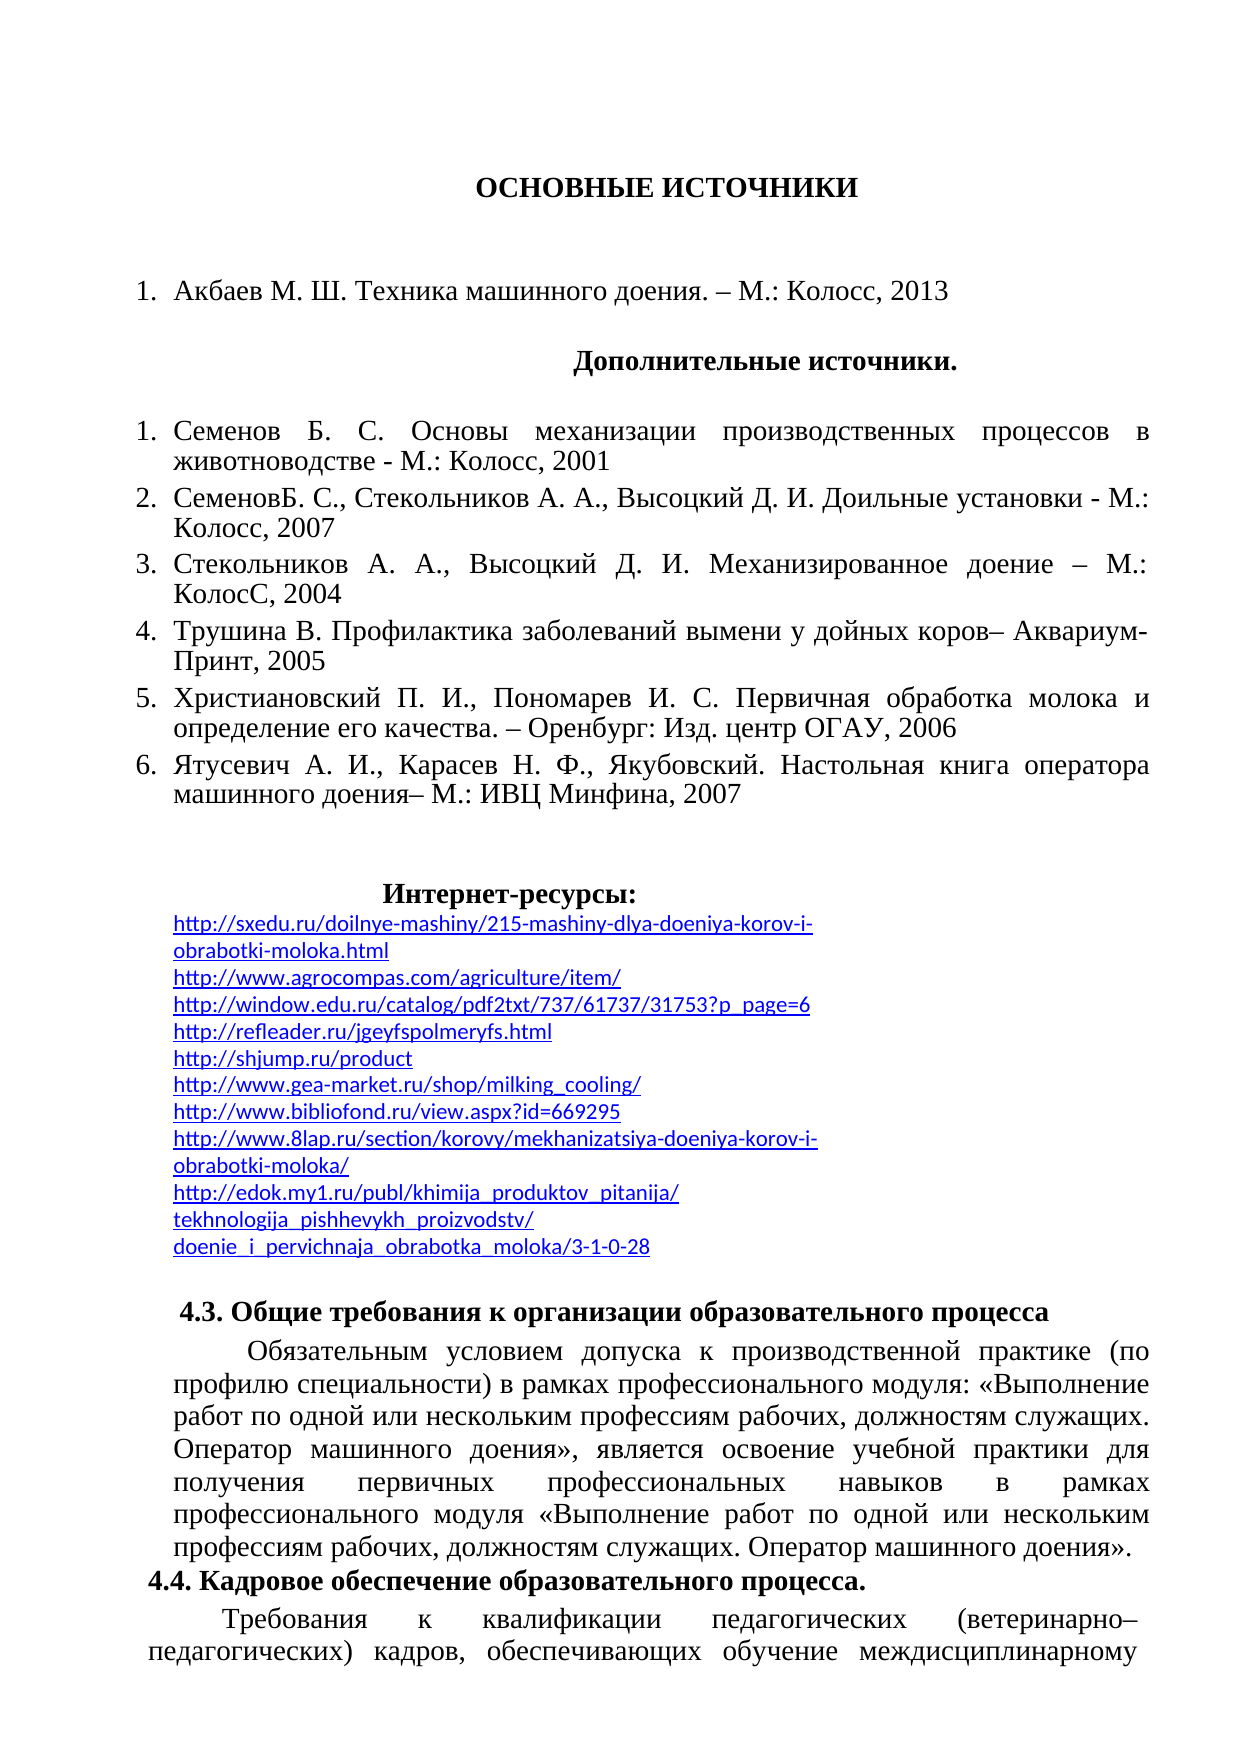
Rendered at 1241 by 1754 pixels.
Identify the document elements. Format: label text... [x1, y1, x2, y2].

text http://shjump.ru/product [173, 1044, 846, 1071]
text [148, 1603, 1138, 1666]
text http://refleader.ru/jgeyfspolmeryfs.html [173, 1018, 846, 1044]
list Семенов Б. С. Основы механизации производственных процессов в животноводстве - М.: Колосс, 2001 [135, 417, 1151, 477]
text http://edok.my1.ru/publ/khimija_produktov_pitanija/tekhnologija_pishhevykh_proizvodstv/doenie_i_pervichnaja_obrabotka_moloka/3-1-0-28 [173, 1179, 846, 1260]
text http://www.gea-market.ru/shop/milking_cooling/ [173, 1071, 846, 1098]
text Интернет-ресурсы: [173, 878, 846, 910]
text http://window.edu.ru/catalog/pdf2txt/737/61737/31753?p_page=6 [173, 991, 846, 1018]
list Трушина В. Профилактика заболеваний вымени у дойных коров– Аквариум-Принт, 2005 [135, 617, 1148, 676]
text http://www.agrocompas.com/agriculture/item/ [173, 964, 846, 991]
text http://www.8lap.ru/section/korovy/mekhanizatsiya-doeniya-korov-i-obrabotki-moloka/ [173, 1125, 846, 1179]
list СеменовБ. С., Стекольников А. А., Высоцкий Д. И. Доильные установки - М.: Колосс, 2007 [135, 484, 1151, 543]
text 4.4. Кадровое обеспечение образовательного процесса. [148, 1563, 1151, 1597]
text ОСНОВНЫЕ ИСТОЧНИКИ [475, 170, 1151, 203]
text 4.3. Общие требования к организации образовательного процесса [179, 1295, 1151, 1328]
list Ятусевич А. И., Карасев Н. Ф., Якубовский. Настольная книга оператора машинного доения– М.: ИВЦ Минфина, 2007 [135, 751, 1151, 810]
list Христиановский П. И., Пономарев И. С. Первичная обработка молока и определение его качества. – Оренбург: Изд. центр ОГАУ, 2006 [135, 683, 1151, 744]
list Акбаев М. Ш. Техника машинного доения. – М.: Колосс, 2013 [135, 277, 1151, 307]
text http://www.bibliofond.ru/view.aspx?id=669295 [173, 1098, 846, 1125]
text Дополнительные источники. [573, 343, 1151, 377]
text http://sxedu.ru/doilnye-mashiny/215-mashiny-dlya-doeniya-korov-i-obrabotki-moloka.html [173, 910, 846, 964]
text Обязательным условием допуска к производственной практике (по профилю специальности) в рамках профессионального модуля: «Выполнение работ по одной или нескольким профессиям рабочих, должностям служащих. Оператор машинного доения», является освоение учебной практики для получения первичных профессиональных навыков в рамках профессионального модуля «Выполнение работ по одной или нескольким профессиям рабочих, должностям служащих. Оператор машинного доения». [173, 1334, 1151, 1562]
list Стекольников А. А., Высоцкий Д. И. Механизированное доение – М.: КолосС, 2004 [135, 550, 1148, 610]
